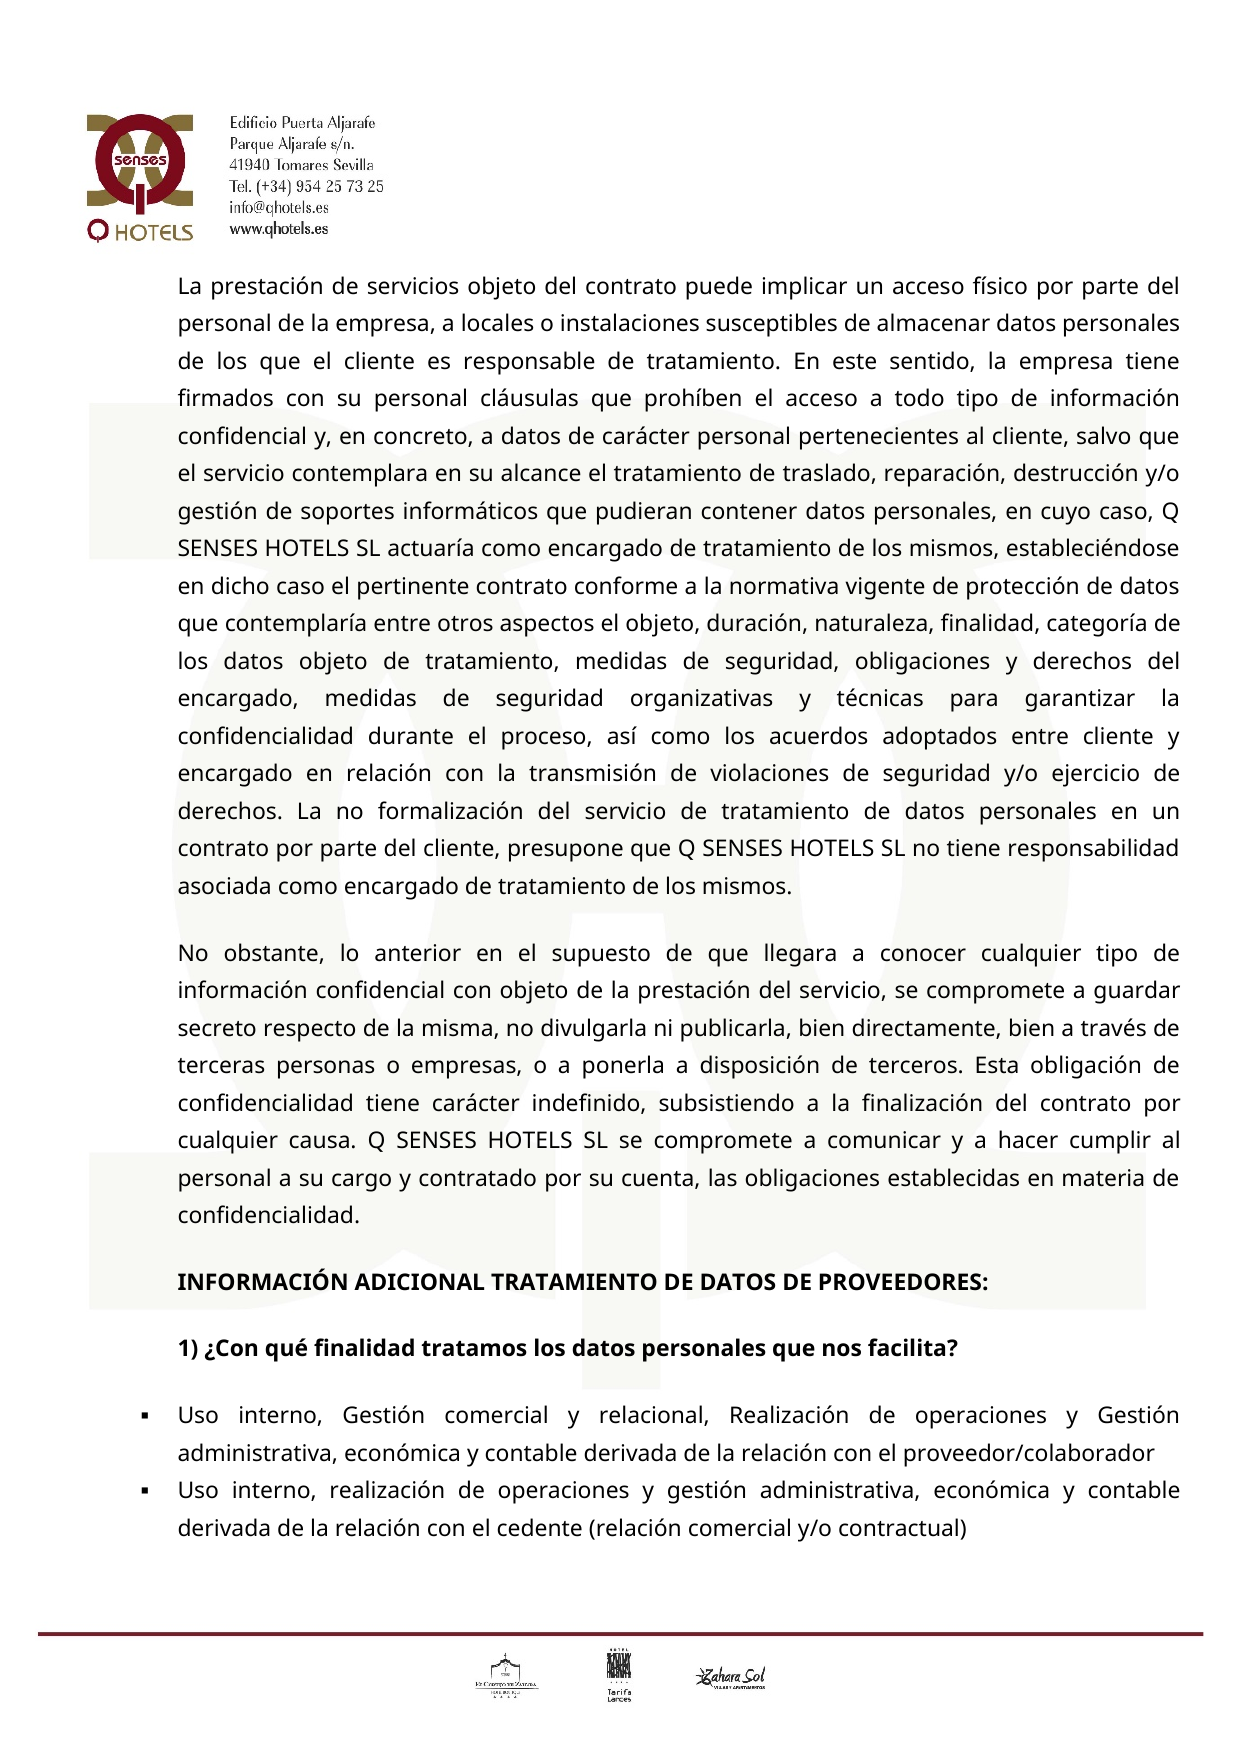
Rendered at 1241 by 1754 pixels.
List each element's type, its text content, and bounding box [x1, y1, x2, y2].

text No obstante, lo anterior en el supuesto de que llegara a conocer cualquier tipo de información confidencial con objeto de la prestación del servicio, se compromete a guardar secreto respecto de la misma, no divulgarla ni publicarla, bien directamente, bien a través de terceras personas o empresas, o a ponerla a disposición de terceros. Esta obligación de confidencialidad tiene carácter indefinido, subsistiendo a la finalización del contrato por cualquier causa. Q SENSES HOTELS SL se compromete a comunicar y a hacer cumplir al personal a su cargo y contratado por su cuenta, las obligaciones establecidas en materia de confidencialidad. [177, 937, 1181, 1230]
list Uso interno, Gestión comercial y relacional, Realización de operaciones y Gestión administrativa, económica y contable derivada de la relación con el proveedor/colaborador [140, 1399, 1181, 1468]
list Uso interno, realización de operaciones y gestión administrativa, económica y contable derivada de la relación con el cedente (relación comercial y/o contractual) [140, 1474, 1181, 1543]
text La prestación de servicios objeto del contrato puede implicar un acceso físico por parte del personal de la empresa, a locales o instalaciones susceptibles de almacenar datos personales de los que el cliente es responsable de tratamiento. En este sentido, la empresa tiene firmados con su personal cláusulas que prohíben el acceso a todo tipo de información confidencial y, en concreto, a datos de carácter personal pertenecientes al cliente, salvo que el servicio contemplara en su alcance el tratamiento de traslado, reparación, destrucción y/o gestión de soportes informáticos que pudieran contener datos personales, en cuyo caso, Q SENSES HOTELS SL actuaría como encargado de tratamiento de los mismos, estableciéndose en dicho caso el pertinente contrato conforme a la normativa vigente de protección de datos que contemplaría entre otros aspectos el objeto, duración, naturaleza, finalidad, categoría de los datos objeto de tratamiento, medidas de seguridad, obligaciones y derechos del encargado, medidas de seguridad organizativas y técnicas para garantizar la confidencialidad durante el proceso, así como los acuerdos adoptados entre cliente y encargado en relación con la transmisión de violaciones de seguridad y/o ejercicio de derechos. La no formalización del servicio de tratamiento de datos personales en un contrato por parte del cliente, presupone que Q SENSES HOTELS SL no tiene responsabilidad asociada como encargado de tratamiento de los mismos. [177, 270, 1181, 901]
text 1) ¿Con qué finalidad tratamos los datos personales que nos facilita? [177, 1332, 1181, 1364]
picture [35, 33, 1204, 1720]
text INFORMACIÓN ADICIONAL TRATAMIENTO DE DATOS DE PROVEEDORES: [177, 1266, 1181, 1297]
